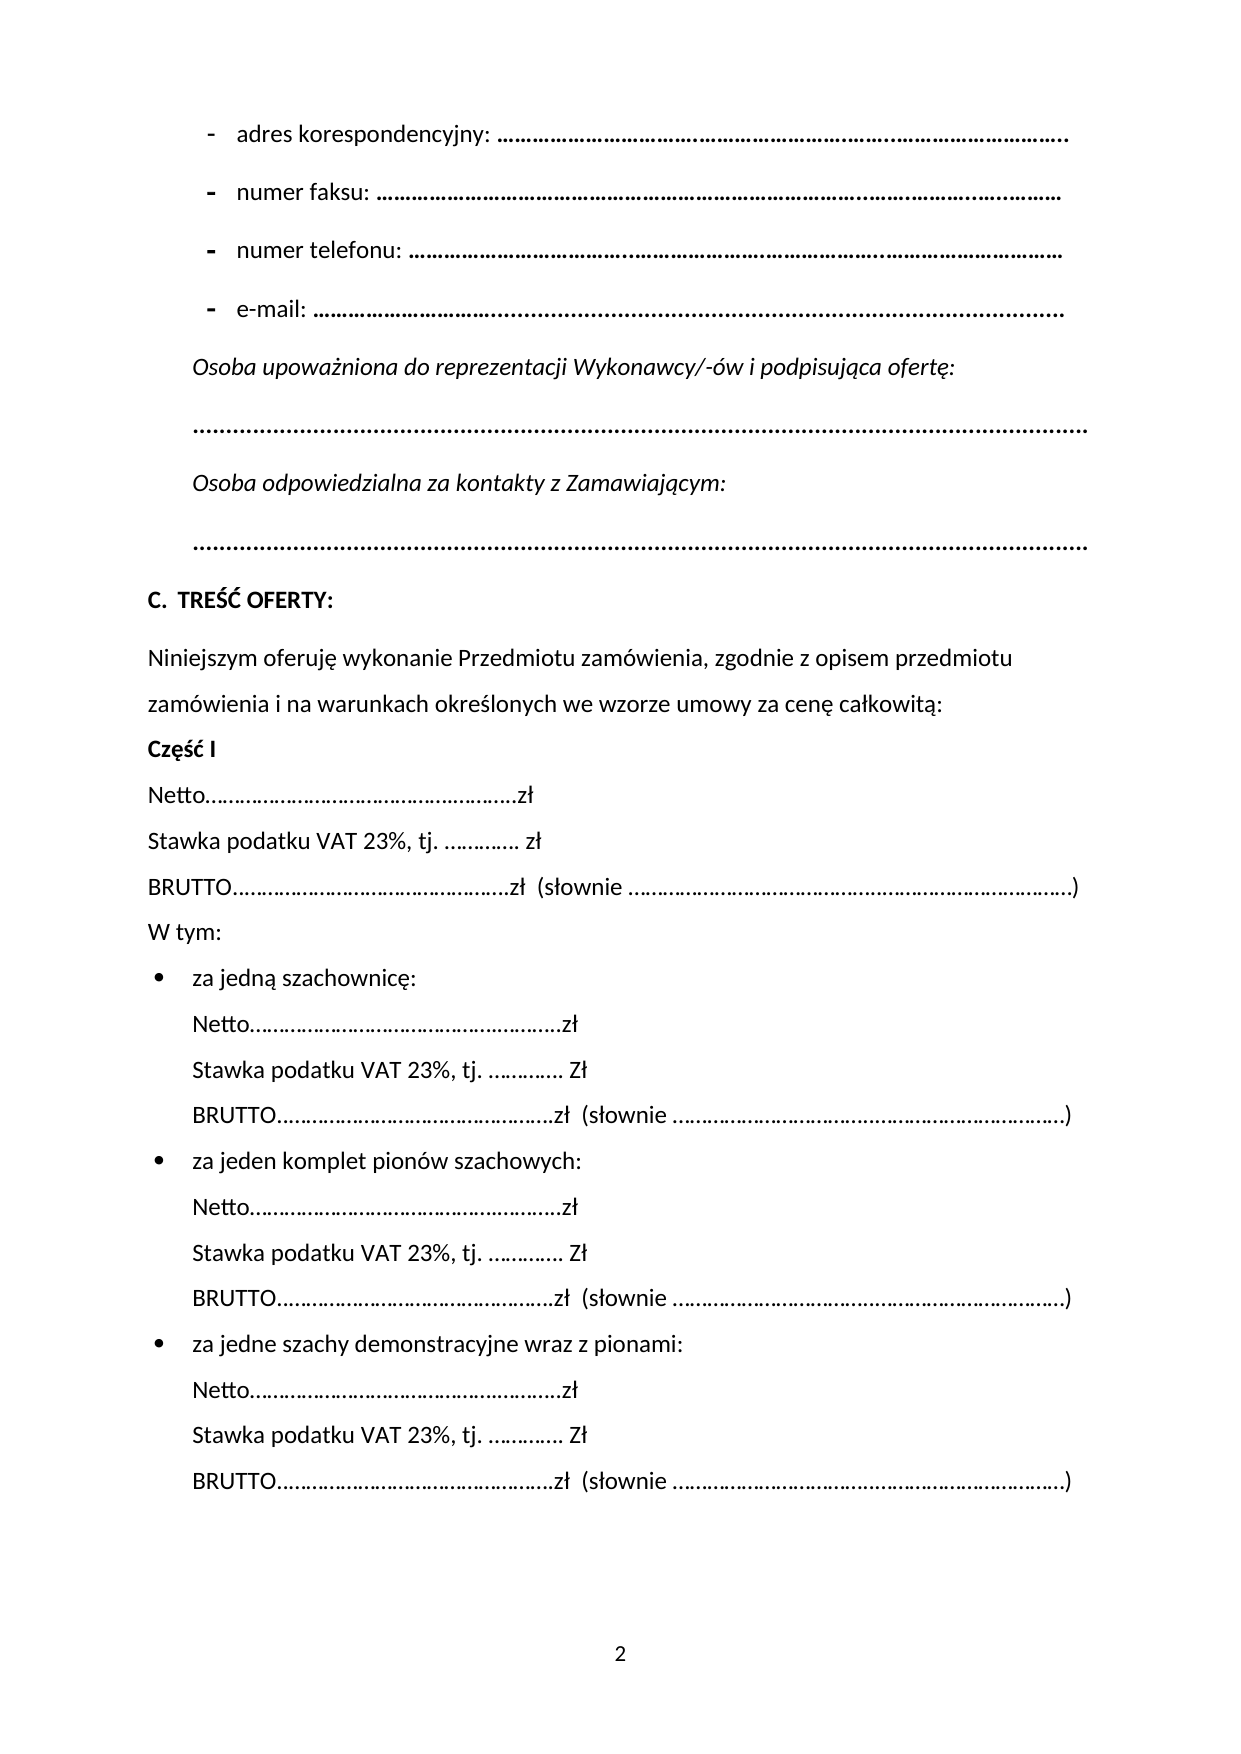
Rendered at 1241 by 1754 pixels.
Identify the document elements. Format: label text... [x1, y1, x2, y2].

list za jedne szachy demonstracyjne wraz z pionami: Netto…………………………………….………..zł [154, 1328, 1092, 1404]
list ...................................................................................................................................... [192, 409, 1092, 440]
list ...................................................................................................................................... [192, 526, 1092, 556]
list BRUTTO..……………………………………….zł (słownie ……………………………..……………………………) [192, 1282, 1092, 1313]
text Stawka podatku VAT 23%, tj. …………. zł [148, 825, 1092, 856]
list numer telefonu: ………………………………..………………….………………..………………………… [207, 234, 1092, 265]
list za jedną szachownicę: Netto…………………………………….………..zł [154, 962, 1092, 1038]
list Stawka podatku VAT 23%, tj. …………. Zł [192, 1237, 1092, 1267]
list TREŚĆ OFERTY: [148, 584, 1092, 614]
list za jeden komplet pionów szachowych: Netto…………………………………….………..zł [154, 1145, 1092, 1221]
text Netto…………………………………….………..zł [148, 779, 1092, 810]
list BRUTTO..……………………………………….zł (słownie ……………………………..……………………………) [192, 1465, 1092, 1496]
list Stawka podatku VAT 23%, tj. …………. Zł [192, 1419, 1092, 1450]
list numer faksu: ………………………………………………………………………..…….………..…..……… [207, 176, 1092, 207]
text BRUTTO..……………………………………….zł (słownie ……………………………………..……………………………) W tym: [148, 871, 1092, 947]
list BRUTTO..……………………………………….zł (słownie ……………………………..……………………………) [192, 1099, 1092, 1130]
text Niniejszym oferuję wykonanie Przedmiotu zamówienia, zgodnie z opisem przedmiotu zamówienia i na warunkach określonych we wzorze umowy za cenę całkowitą: [148, 642, 1092, 718]
list Stawka podatku VAT 23%, tj. …………. Zł [192, 1054, 1092, 1084]
list Osoba upoważniona do reprezentacji Wykonawcy/-ów i podpisująca ofertę: [192, 351, 1092, 382]
list e-mail: …………………………...................................................................................... [207, 293, 1092, 323]
list adres korespondencyjny: …………………………….…………………….……..……………………….. [207, 118, 1092, 149]
list Osoba odpowiedzialna za kontakty z Zamawiającym: [192, 467, 1092, 498]
text Część I [148, 734, 1092, 764]
